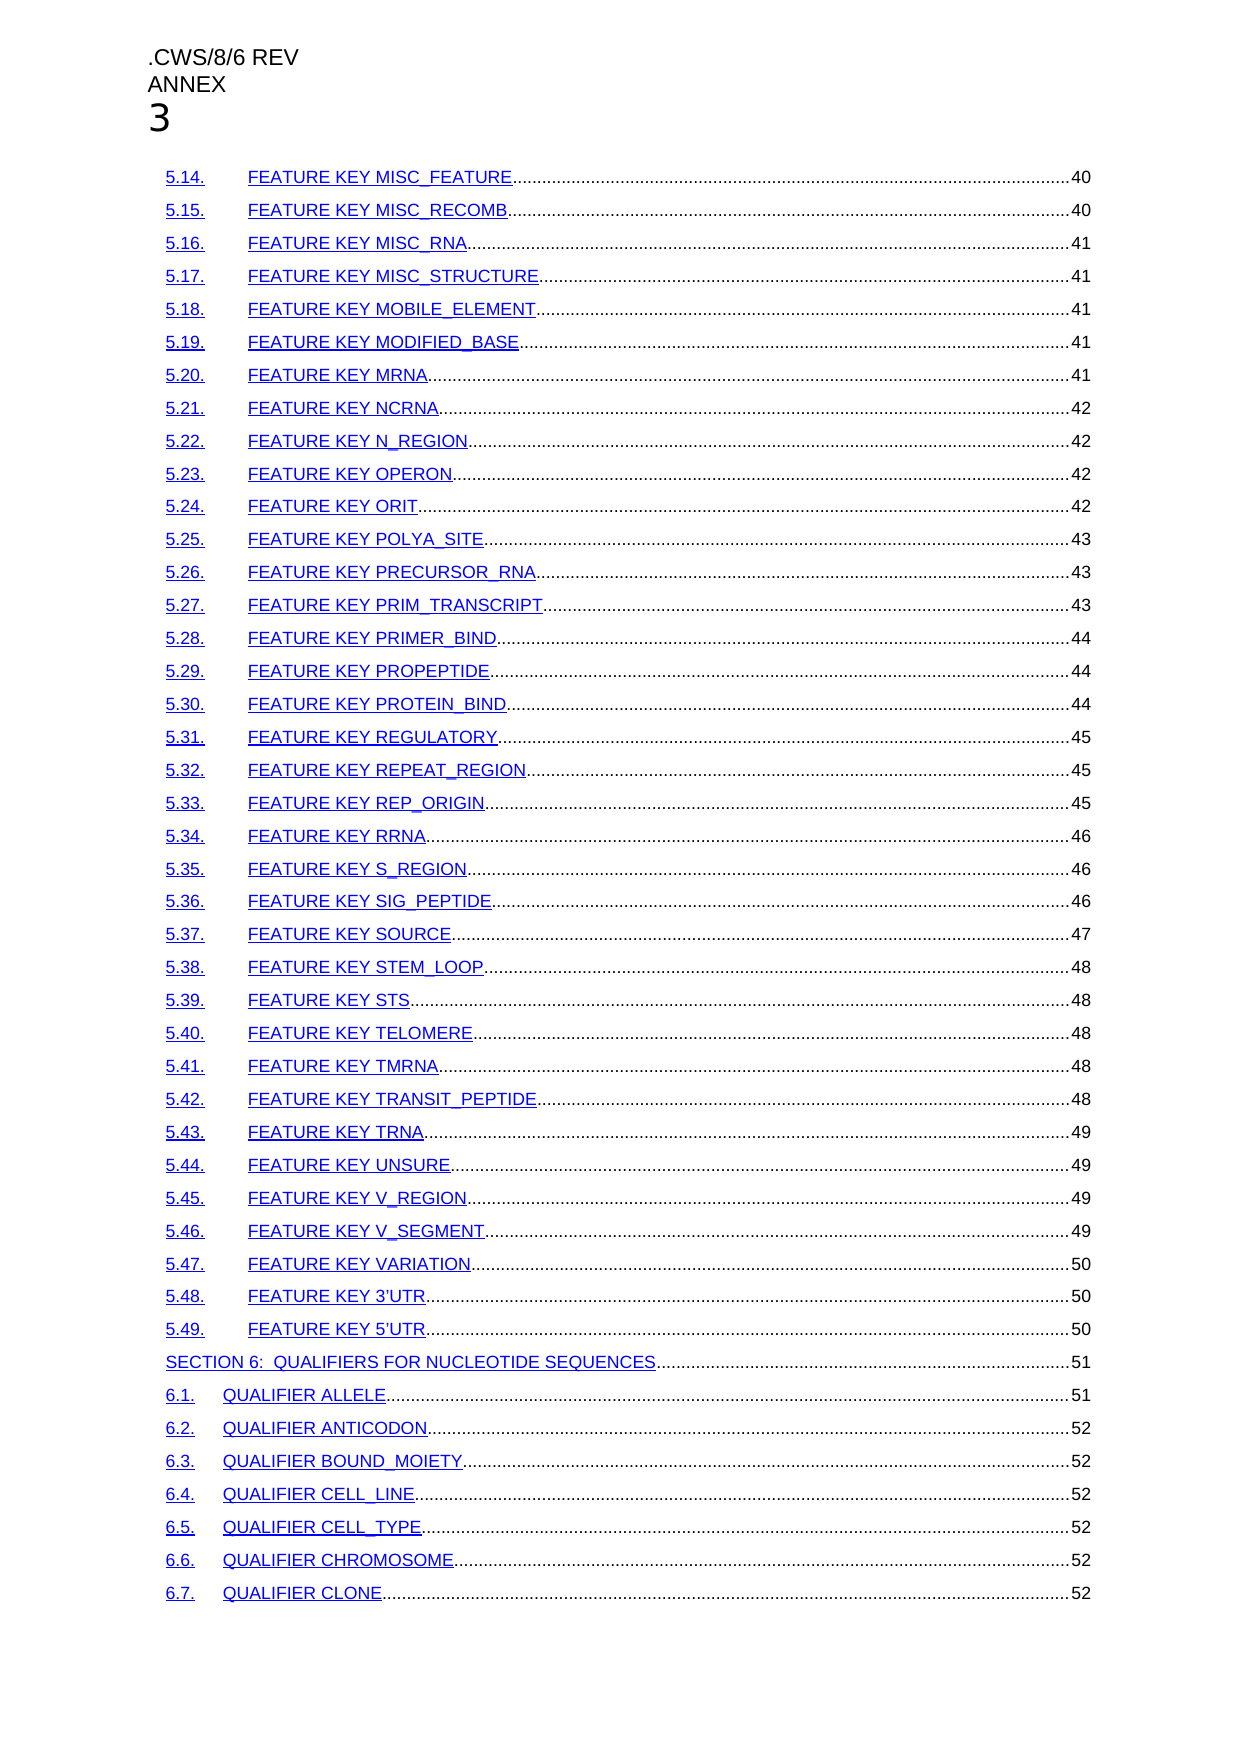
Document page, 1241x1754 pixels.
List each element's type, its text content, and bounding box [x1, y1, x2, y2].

text 5.24. Feature Key oriT 42 [165, 496, 1122, 517]
text 5.23. Feature Key operon 42 [165, 463, 1122, 484]
text 5.28. Feature Key primer_bind 44 [165, 628, 1122, 648]
text 6.6. Qualifier chromosome 52 [165, 1549, 1122, 1570]
text 6.1. Qualifier allele 51 [165, 1385, 1122, 1405]
text 5.16. Feature Key misc_RNA 41 [165, 233, 1122, 253]
text 5.45. Feature Key V_region 49 [165, 1187, 1122, 1208]
text 5.37. Feature Key source 47 [165, 924, 1122, 944]
text 5.39. Feature Key STS 48 [165, 990, 1122, 1010]
text 5.34. Feature Key rRNA 46 [165, 825, 1122, 846]
text 5.42. Feature Key transit_peptide 48 [165, 1089, 1122, 1109]
text 5.38. Feature Key stem_loop 48 [165, 957, 1122, 977]
text 5.27. Feature Key prim_transcript 43 [165, 595, 1122, 615]
text 5.30. Feature Key protein_bind 44 [165, 694, 1122, 714]
text 5.41. Feature Key tmRNA 48 [165, 1056, 1122, 1076]
text 5.44. Feature Key unsure 49 [165, 1154, 1122, 1175]
text 5.36. Feature Key sig_peptide 46 [165, 891, 1122, 912]
text 5.19. Feature Key modified_base 41 [165, 332, 1122, 352]
text 5.25. Feature Key polyA_site 43 [165, 529, 1122, 549]
text 5.47. Feature Key variation 50 [165, 1253, 1122, 1274]
text SECTION 6: QUALIFIERS FOR NUCLEOTIDE SEQUENCES 51 [165, 1352, 1122, 1372]
text 5.31. Feature Key regulatory 45 [165, 727, 1122, 747]
text 5.35. Feature Key S_region 46 [165, 858, 1122, 879]
text 5.32. Feature Key repeat_region 45 [165, 759, 1122, 780]
text 5.33. Feature Key rep_origin 45 [165, 792, 1122, 813]
text 5.20. Feature Key mRNA 41 [165, 364, 1122, 385]
text 5.21. Feature Key ncRNA 42 [165, 397, 1122, 418]
text 5.40. Feature Key telomere 48 [165, 1023, 1122, 1043]
text 6.7. Qualifier clone 52 [165, 1582, 1122, 1603]
text 5.49. Feature Key 5’UTR 50 [165, 1319, 1122, 1339]
text 5.14. Feature Key misc_feature 40 [165, 167, 1122, 187]
text 6.3. Qualifier bound_moiety 52 [165, 1451, 1122, 1471]
text 5.43. Feature Key tRNA 49 [165, 1122, 1122, 1142]
text 6.2. Qualifier anticodon 52 [165, 1418, 1122, 1438]
text 5.18. Feature Key mobile_element 41 [165, 299, 1122, 319]
text 5.46. Feature Key V_segment 49 [165, 1220, 1122, 1241]
text 6.4. Qualifier cell_line 52 [165, 1484, 1122, 1504]
text 6.5. Qualifier cell_type 52 [165, 1517, 1122, 1537]
text 5.17. Feature Key misc_structure 41 [165, 266, 1122, 286]
text 5.22. Feature Key N_region 42 [165, 430, 1122, 451]
text 5.48. Feature Key 3’UTR 50 [165, 1286, 1122, 1307]
text 5.26. Feature Key precursor_RNA 43 [165, 562, 1122, 582]
text 5.15. Feature Key misc_recomb 40 [165, 200, 1122, 220]
text 5.29. Feature Key propeptide 44 [165, 661, 1122, 681]
